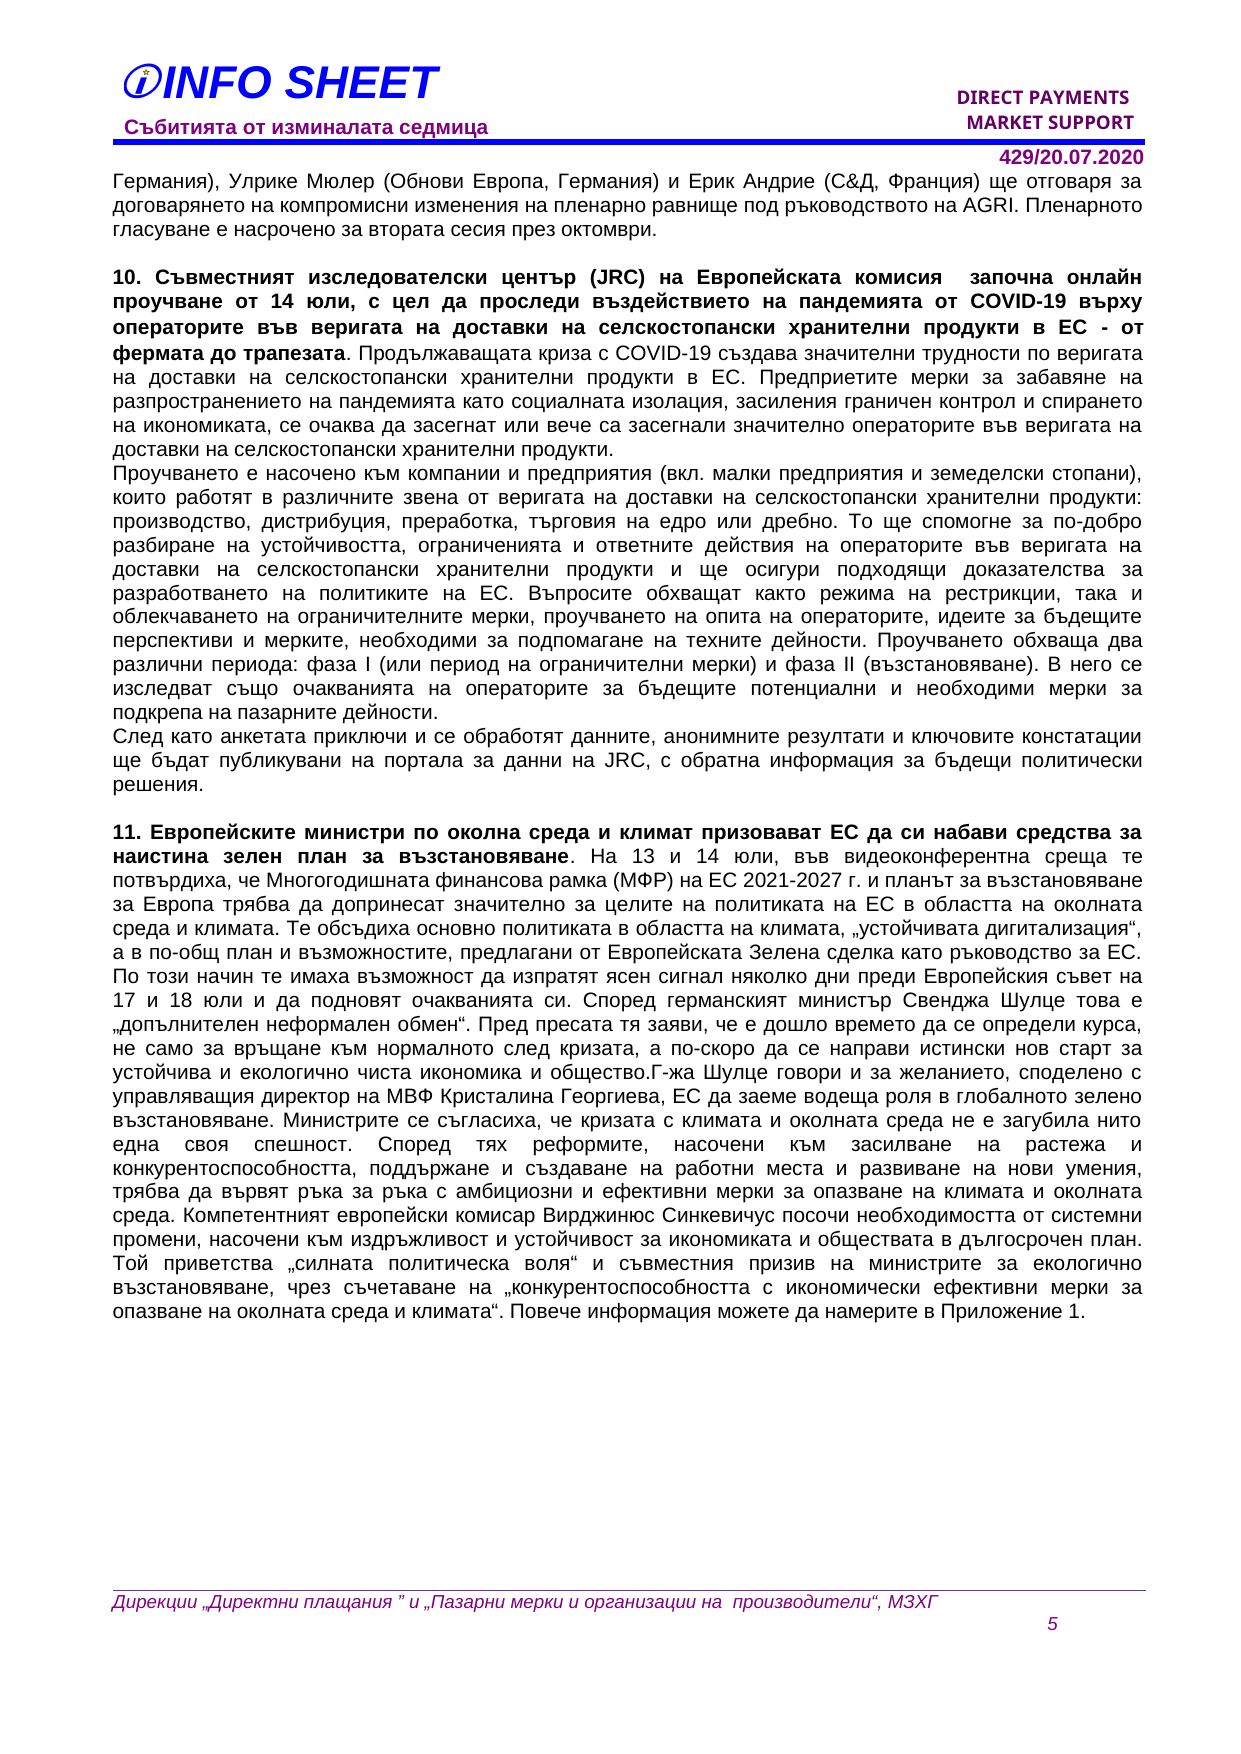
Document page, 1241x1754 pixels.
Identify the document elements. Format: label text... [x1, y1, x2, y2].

text 10. Съвместният изследователски център (JRC) на Европейската комисия започна онлайн проучване от 14 юли, с цел да проследи въздействието на пандемията от COVID-19 върху операторите във веригата на доставки на селскостопански хранителни продукти в ЕС - от фермата до трапезата. Продължаващата криза с COVID-19 създава значителни трудности по веригата на доставки на селскостопански хранителни продукти в ЕС. Предприетите мерки за забавяне на разпространението на пандемията като социалната изолация, засиления граничен контрол и спирането на икономиката, се очаква да засегнат или вече са засегнали значително операторите във веригата на доставки на селскостопански хранителни продукти. [112, 264, 1144, 461]
text 11. Европейските министри по околна среда и климат призовават ЕС да си набави средства за наистина зелен план за възстановяване. На 13 и 14 юли, във видеоконферентна среща те потвърдиха, че Многогодишната финансова рамка (МФР) на ЕС 2021-2027 г. и планът за възстановяване за Европа трябва да допринесат значително за целите на политиката на ЕС в областта на околната среда и климата. Те обсъдиха основно политиката в областта на климата, „устойчивата дигитализация“, а в по-общ план и възможностите, предлагани от Европейската Зелена сделка като ръководство за ЕС. По този начин те имаха възможност да изпратят ясен сигнал няколко дни преди Европейския съвет на 17 и 18 юли и да подновят очакванията си. Според германският министър Свенджа Шулце това е „допълнителен неформален обмен“. Пред пресата тя заяви, че е дошло времето да се определи курса, не само за връщане към нормалното след кризата, а по-скоро да се направи истински нов старт за устойчива и екологично чиста икономика и общество.Г-жа Шулце говори и за желанието, споделено с управляващия директор на МВФ Кристалина Георгиева, ЕС да заеме водеща роля в глобалното зелено възстановяване. Министрите се съгласиха, че кризата с климата и околната среда не е загубила нито една своя спешност. Според тях реформите, насочени към засилване на растежа и конкурентоспособността, поддържане и създаване на работни места и развиване на нови умения, трябва да вървят ръка за ръка с амбициозни и ефективни мерки за опазване на климата и околната среда. Компетентният европейски комисар Вирджинюс Синкевичус посочи необходимостта от системни промени, насочени към издръжливост и устойчивост за икономиката и обществата в дългосрочен план. Той приветства „силната политическа воля“ и съвместния призив на министрите за екологично възстановяване, чрез съчетаване на „конкурентоспособността с икономически ефективни мерки за опазване на околната среда и климата“. Повече информация можете да намерите в Приложение 1. [112, 820, 1144, 1323]
picture [123, 63, 163, 99]
text След като анкетата приключи и се обработят данните, анонимните резултати и ключовите констатации ще бъдат публикувани на портала за данни на JRC, с обратна информация за бъдещи политически решения. [112, 724, 1144, 796]
text Проучването е насочено към компании и предприятия (вкл. малки предприятия и земеделски стопани), които работят в различните звена от веригата на доставки на селскостопански хранителни продукти: производство, дистрибуция, преработка, търговия на едро или дребно. То ще спомогне за по-добро разбиране на устойчивостта, ограниченията и ответните действия на операторите във веригата на доставки на селскостопански хранителни продукти и ще осигури подходящи доказателства за разработването на политиките на ЕС. Въпросите обхващат както режима на рестрикции, така и облекчаването на ограничителните мерки, проучването на опита на операторите, идеите за бъдещите перспективи и мерките, необходими за подпомагане на техните дейности. Проучването обхваща два различни периода: фаза I (или период на ограничителни мерки) и фаза II (възстановяване). В него се изследват също очакванията на операторите за бъдещите потенциални и необходими мерки за подкрепа на пазарните дейности. [112, 461, 1144, 724]
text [112, 169, 1144, 241]
